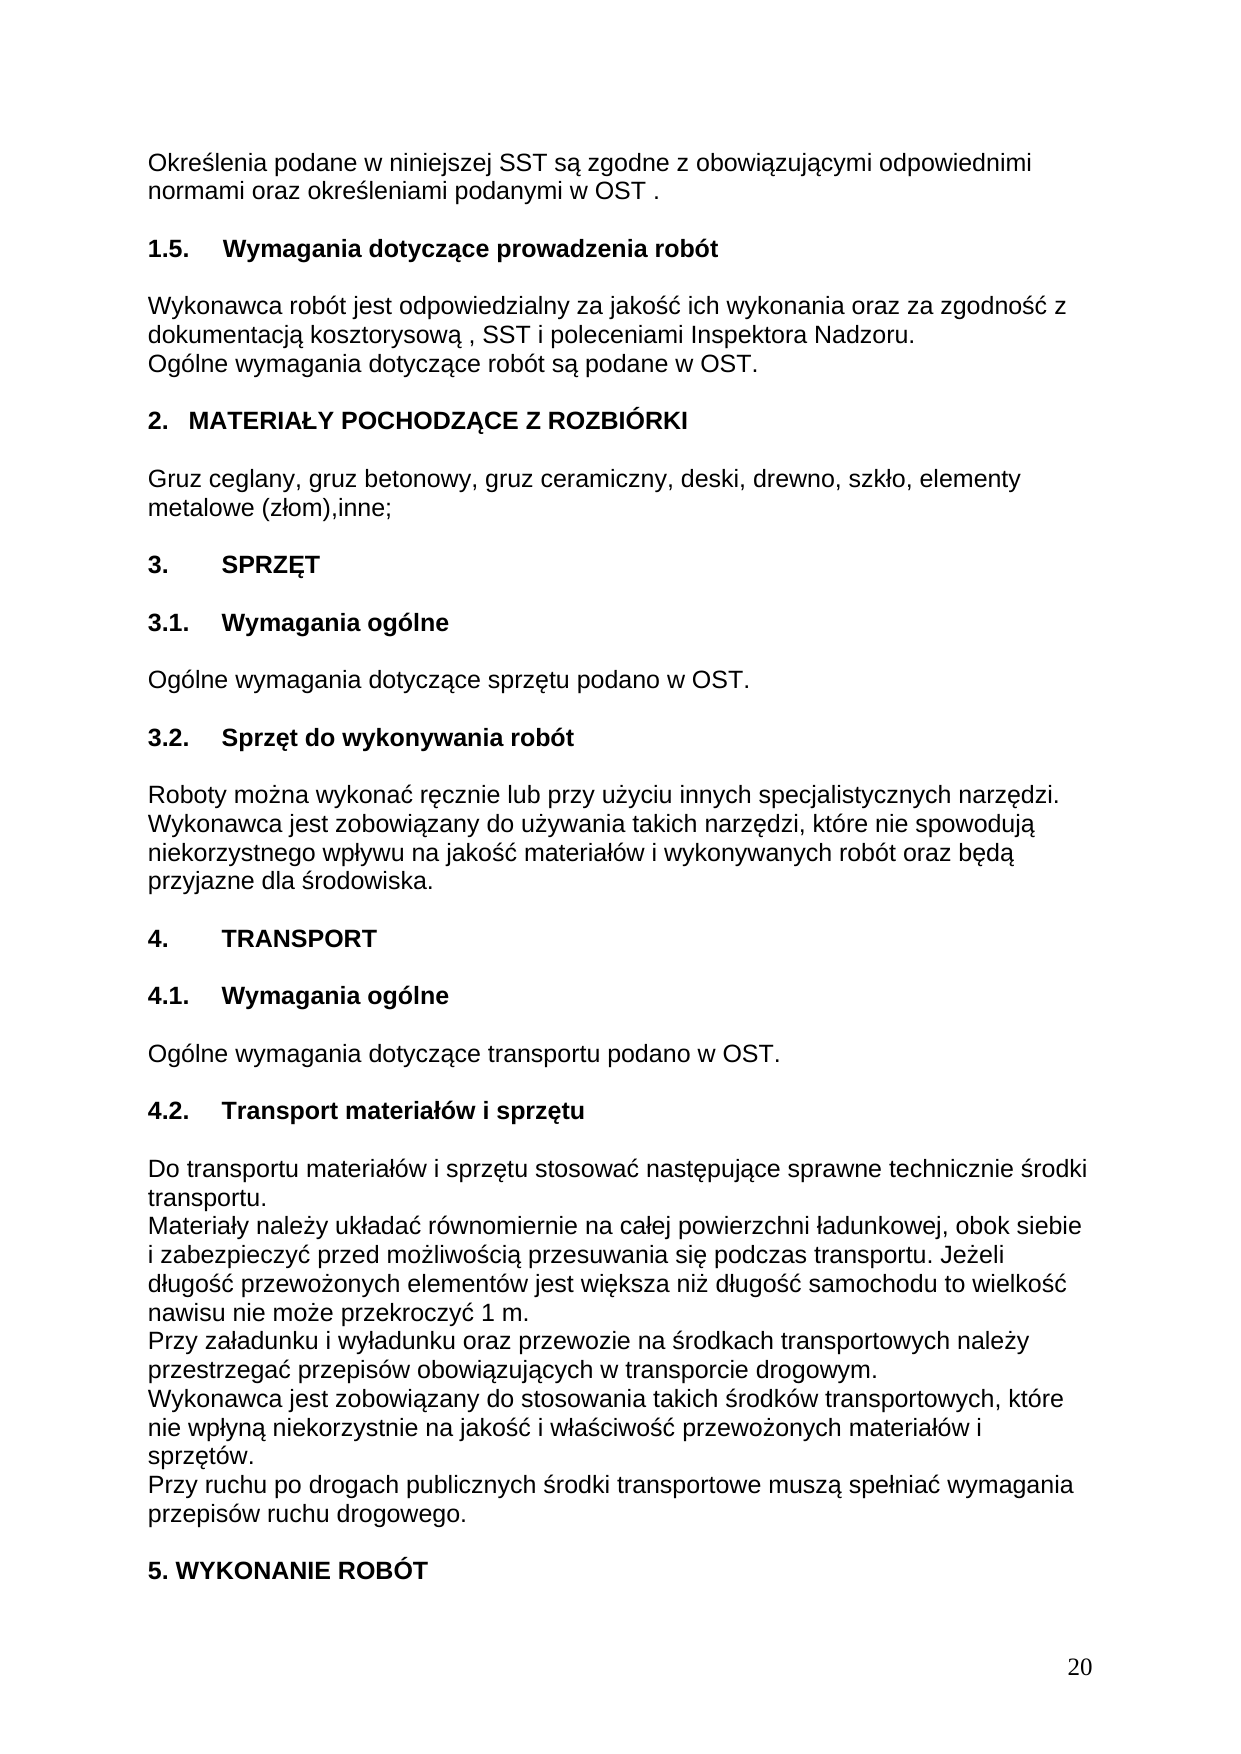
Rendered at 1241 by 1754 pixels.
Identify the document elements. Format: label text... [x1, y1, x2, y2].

list MATERIAŁY POCHODZĄCE Z ROZBIÓRKI [148, 406, 1093, 435]
text 4.1. Wymagania ogólne [148, 981, 1093, 1010]
text 4. TRANSPORT [148, 924, 1093, 953]
text Wykonawca robót jest odpowiedzialny za jakość ich wykonania oraz za zgodność z dokumentacją kosztorysową , SST i poleceniami Inspektora Nadzoru. [148, 291, 1093, 349]
text 4.2. Transport materiałów i sprzętu [148, 1096, 1093, 1125]
text Ogólne wymagania dotyczące transportu podano w OST. [148, 1039, 1093, 1068]
text 3.1. Wymagania ogólne [148, 608, 1093, 636]
text Ogólne wymagania dotyczące robót są podane w OST. [148, 349, 1093, 378]
text i zabezpieczyć przed możliwością przesuwania się podczas transportu. Jeżeli długość przewożonych elementów jest większa niż długość samochodu to wielkość nawisu nie może przekroczyć 1 m. [148, 1240, 1093, 1326]
text 5. WYKONANIE ROBÓT [148, 1556, 1093, 1585]
text Wykonawca jest zobowiązany do używania takich narzędzi, które nie spowodują niekorzystnego wpływu na jakość materiałów i wykonywanych robót oraz będą przyjazne dla środowiska. [148, 809, 1093, 895]
text Gruz ceglany, gruz betonowy, gruz ceramiczny, deski, drewno, szkło, elementy metalowe (złom),inne; [148, 464, 1093, 521]
text Określenia podane w niniejszej SST są zgodne z obowiązującymi odpowiednimi normami oraz określeniami podanymi w OST . [148, 148, 1093, 205]
text Materiały należy układać równomiernie na całej powierzchni ładunkowej, obok siebie [148, 1211, 1093, 1240]
text Przy załadunku i wyładunku oraz przewozie na środkach transportowych należy przestrzegać przepisów obowiązujących w transporcie drogowym. [148, 1326, 1093, 1384]
text 3. SPRZĘT [148, 550, 1093, 579]
text Wykonawca jest zobowiązany do stosowania takich środków transportowych, które nie wpłyną niekorzystnie na jakość i właściwość przewożonych materiałów i sprzętów. [148, 1384, 1093, 1470]
text Ogólne wymagania dotyczące sprzętu podano w OST. [148, 665, 1093, 694]
text Do transportu materiałów i sprzętu stosować następujące sprawne technicznie środki transportu. [148, 1154, 1093, 1211]
text Przy ruchu po drogach publicznych środki transportowe muszą spełniać wymagania przepisów ruchu drogowego. [148, 1470, 1093, 1528]
list Wymagania dotyczące prowadzenia robót [148, 234, 1093, 263]
text 3.2. Sprzęt do wykonywania robót [148, 723, 1093, 751]
text Roboty można wykonać ręcznie lub przy użyciu innych specjalistycznych narzędzi. [148, 780, 1093, 809]
